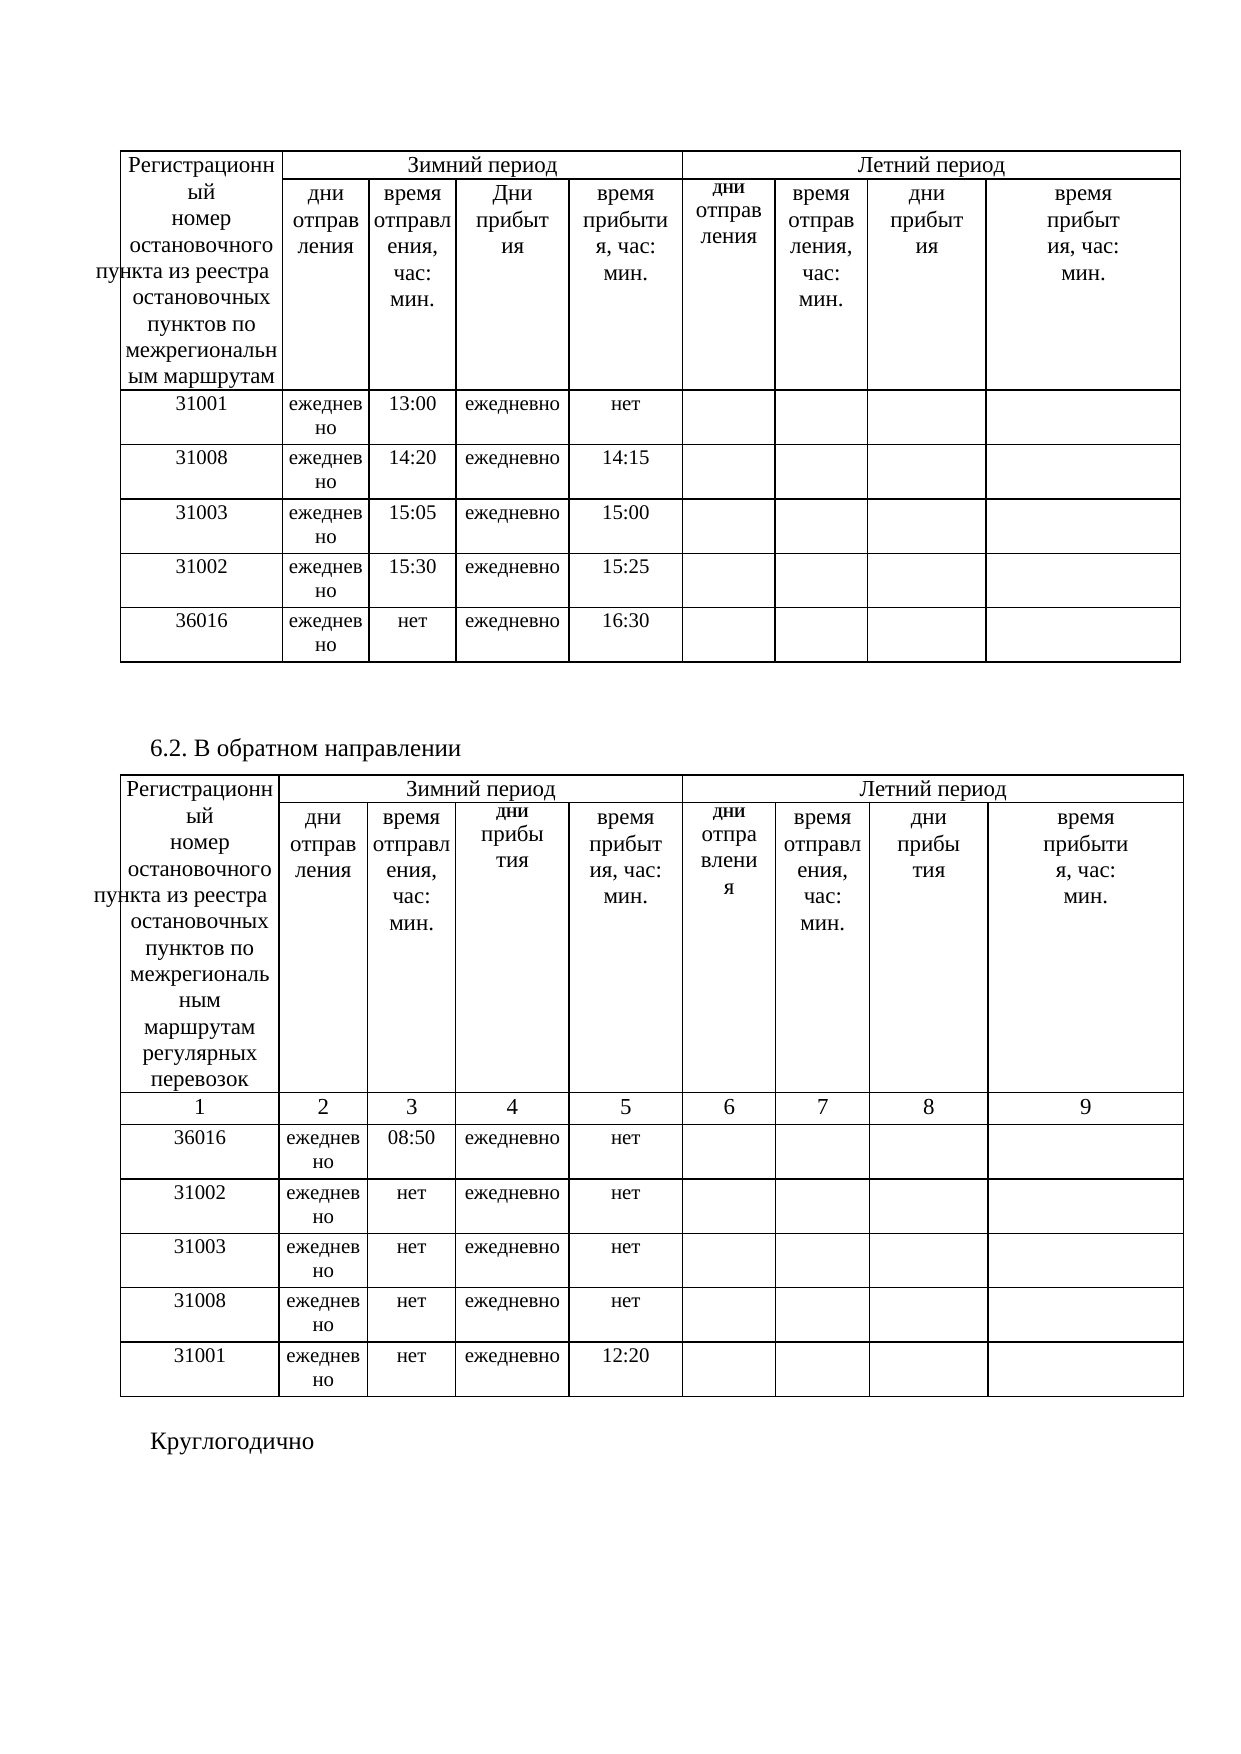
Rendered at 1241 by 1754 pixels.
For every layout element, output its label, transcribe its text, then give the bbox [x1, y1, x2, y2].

table_cell [868, 500, 985, 552]
table_cell нет [570, 1288, 682, 1341]
table_cell [987, 391, 1180, 444]
table_cell время отправ ления, час: мин. [776, 180, 867, 389]
table_cell [683, 1180, 775, 1232]
table_header Зимний период [280, 776, 682, 802]
table_header Летний период [683, 776, 1183, 802]
table_cell время прибыт ия, час: мин. [570, 803, 682, 1092]
table_cell [776, 391, 867, 444]
table_cell 15:25 [570, 554, 682, 607]
table_cell ежедневно [283, 445, 368, 498]
table_cell 6 [683, 1093, 775, 1124]
table_header Регистрационный номер остановочного пункта из реестра остановочных пунктов по межрегиональным маршрутам регулярных перевозок [121, 776, 278, 1092]
table_header Летний период [683, 152, 1180, 178]
table_cell 9 [989, 1093, 1183, 1124]
table_cell [868, 391, 985, 444]
table_cell [683, 500, 774, 552]
table_cell [683, 391, 774, 444]
table_cell 13:00 [370, 391, 455, 444]
table_cell время отправл ения, час: мин. [368, 803, 455, 1092]
table_cell ежедневно [457, 445, 568, 498]
table_cell [987, 445, 1180, 498]
table_cell [776, 1288, 869, 1341]
table_cell [776, 1234, 869, 1287]
table_cell 5 [570, 1093, 682, 1124]
table_cell ежедневно [283, 608, 368, 661]
table_cell 8 [870, 1093, 987, 1124]
table_cell ежедневно [456, 1343, 568, 1396]
table_cell ежедневно [456, 1125, 568, 1178]
table_cell ежедневно [280, 1288, 367, 1341]
table_cell ежедневно [457, 500, 568, 552]
table_cell 15:00 [570, 500, 682, 552]
table_cell [776, 608, 867, 661]
table_cell [683, 1234, 775, 1287]
table_cell нет [368, 1180, 455, 1232]
table_cell 31001 [121, 1343, 278, 1396]
table_cell 31003 [121, 500, 282, 552]
table_cell [776, 1180, 869, 1232]
table_cell ежедневно [457, 554, 568, 607]
table_cell нет [570, 1234, 682, 1287]
table_cell [868, 608, 985, 661]
table_cell дни отправ ления [280, 803, 367, 1092]
table_cell 14:20 [370, 445, 455, 498]
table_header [121, 152, 282, 389]
table_cell дни прибыт ия [868, 180, 985, 389]
table_cell 16:30 [570, 608, 682, 661]
table_cell 1 [121, 1093, 278, 1124]
table_cell ежедневно [283, 500, 368, 552]
table_cell [776, 554, 867, 607]
table_cell 31003 [121, 1234, 278, 1287]
table_cell [870, 1288, 987, 1341]
table_cell ежедневно [280, 1234, 367, 1287]
text Круглогодично [150, 1426, 1090, 1454]
table_cell дни отправ ления [283, 180, 368, 389]
table_cell [870, 1343, 987, 1396]
table_cell [868, 554, 985, 607]
table_cell 36016 [121, 608, 282, 661]
table_cell 3 [368, 1093, 455, 1124]
table_cell [989, 1125, 1183, 1178]
table_cell [868, 445, 985, 498]
table_cell [989, 1180, 1183, 1232]
table_cell [989, 1343, 1183, 1396]
table_cell [776, 1343, 869, 1396]
table_cell [987, 500, 1180, 552]
table_cell нет [368, 1343, 455, 1396]
table_cell [683, 1288, 775, 1341]
table_cell ежедневно [457, 391, 568, 444]
table_cell ежедневно [283, 391, 368, 444]
table_cell время отправл ения, час: мин. [776, 803, 869, 1092]
table_cell 31008 [121, 445, 282, 498]
table_cell нет [368, 1234, 455, 1287]
table_cell нет [570, 1180, 682, 1232]
table_cell [987, 554, 1180, 607]
table_cell 31008 [121, 1288, 278, 1341]
table_cell ежедневно [456, 1234, 568, 1287]
table_cell нет [368, 1288, 455, 1341]
table_cell ДНИ отпра влени я [683, 803, 775, 1092]
table_cell нет [570, 391, 682, 444]
table_cell 12:20 [570, 1343, 682, 1396]
table_cell [683, 1343, 775, 1396]
table_cell ежедневно [280, 1180, 367, 1232]
table_cell ежедневно [280, 1343, 367, 1396]
table_cell 4 [456, 1093, 568, 1124]
table_cell [776, 1125, 869, 1178]
table_cell [870, 1234, 987, 1287]
table_cell 31002 [121, 554, 282, 607]
table_cell ежедневно [280, 1125, 367, 1178]
table_cell 31001 [121, 391, 282, 444]
table_cell Дни прибыт ия [457, 180, 568, 389]
table_cell [987, 608, 1180, 661]
table_cell [683, 608, 774, 661]
table_cell 2 [280, 1093, 367, 1124]
table_cell [776, 445, 867, 498]
text 6.2. В обратном направлении [150, 733, 1090, 761]
table_cell время прибыти я, час: мин. [989, 803, 1183, 1092]
table_cell ДНИ прибы тия [456, 803, 568, 1092]
table_cell [683, 445, 774, 498]
table_cell 15:30 [370, 554, 455, 607]
table_cell 14:15 [570, 445, 682, 498]
table_cell время прибыт ия, час: мин. [987, 180, 1180, 389]
table_cell дни прибы тия [870, 803, 987, 1092]
table_cell ежедневно [456, 1288, 568, 1341]
table_cell [870, 1125, 987, 1178]
table_cell [989, 1234, 1183, 1287]
table_cell [776, 500, 867, 552]
table_cell ежедневно [457, 608, 568, 661]
table_cell 15:05 [370, 500, 455, 552]
table_cell 08:50 [368, 1125, 455, 1178]
table_cell 7 [776, 1093, 869, 1124]
table_cell нет [370, 608, 455, 661]
table_cell время отправл ения, час: мин. [370, 180, 455, 389]
table_cell [683, 554, 774, 607]
table_cell 31002 [121, 1180, 278, 1232]
table_cell ежедневно [283, 554, 368, 607]
table_cell [989, 1288, 1183, 1341]
table_cell 36016 [121, 1125, 278, 1178]
table_cell [683, 1125, 775, 1178]
table_cell ежедневно [456, 1180, 568, 1232]
table_cell время прибыти я, час: мин. [570, 180, 682, 389]
table_cell [870, 1180, 987, 1232]
table_cell ДНИ отправ ления [683, 180, 774, 389]
table_cell нет [570, 1125, 682, 1178]
table_header Зимний период [283, 152, 682, 178]
